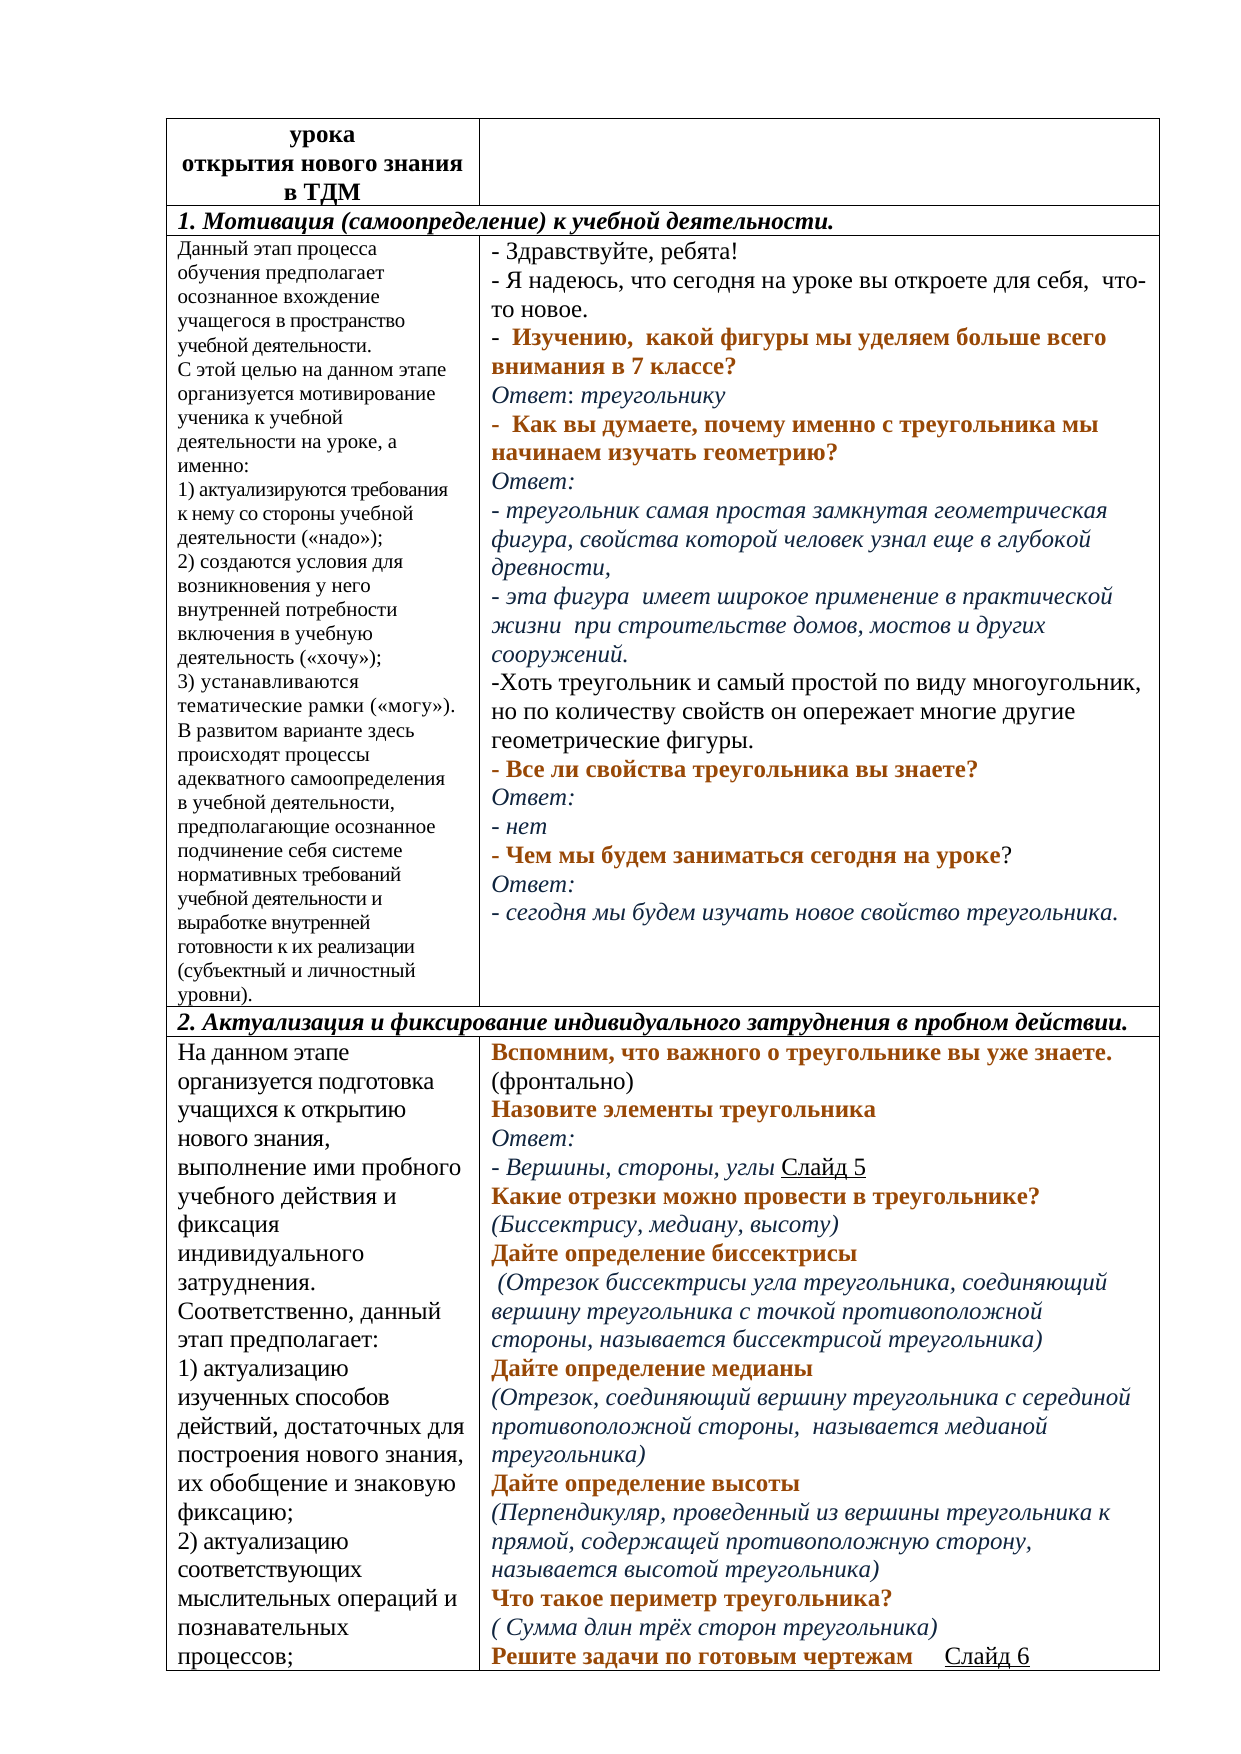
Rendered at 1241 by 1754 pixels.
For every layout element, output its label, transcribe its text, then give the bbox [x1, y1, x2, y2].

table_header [167, 119, 479, 205]
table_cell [167, 1037, 479, 1669]
table_cell Данный этап процесса обучения предполагает осознанное вхождение учащегося в пространство учебной деятельности. С этой целью на данном этапе организуется мотивирование ученика к учебной деятельности на уроке, а именно: 1) актуализируются требования к нему со стороны учебной деятельности («надо»); 2) создаются условия для возникновения у него внутренней потребности включения в учебную деятельность («хочу»); 3) устанавливаются тематические рамки («могу»). В развитом варианте здесь происходят процессы адекватного самоопределения в учебной деятельности, предполагающие осознанное подчинение себя системе нормативных требований учебной деятельности и выработке внутренней готовности к их реализации (субъектный и личностный уровни). [167, 236, 479, 1006]
table_header [480, 119, 1159, 205]
table_cell 2. Актуализация и фиксирование индивидуального затруднения в пробном действии. [167, 1007, 1159, 1036]
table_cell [480, 1037, 1159, 1669]
table_cell - Здравствуйте, ребята! - Я надеюсь, что сегодня на уроке вы откроете для себя, что- то новое. - Изучению, какой фигуры мы уделяем больше всего внимания в 7 классе? Ответ: треугольнику - Как вы думаете, почему именно с треугольника мы начинаем изучать геометрию? Ответ: - треугольник самая простая замкнутая геометрическая фигура, свойства которой человек узнал еще в глубокой древности, - эта фигура имеет широкое применение в практической жизни при строительстве домов, мостов и других сооружений. -Хоть треугольник и самый простой по виду многоугольник, но по количеству свойств он опережает многие другие геометрические фигуры. - Все ли свойства треугольника вы знаете? Ответ: - нет - Чем мы будем заниматься сегодня на уроке? Ответ: - сегодня мы будем изучать новое свойство треугольника. [480, 236, 1159, 1006]
table_cell 1. Мотивация (самоопределение) к учебной деятельности. [167, 206, 1159, 235]
